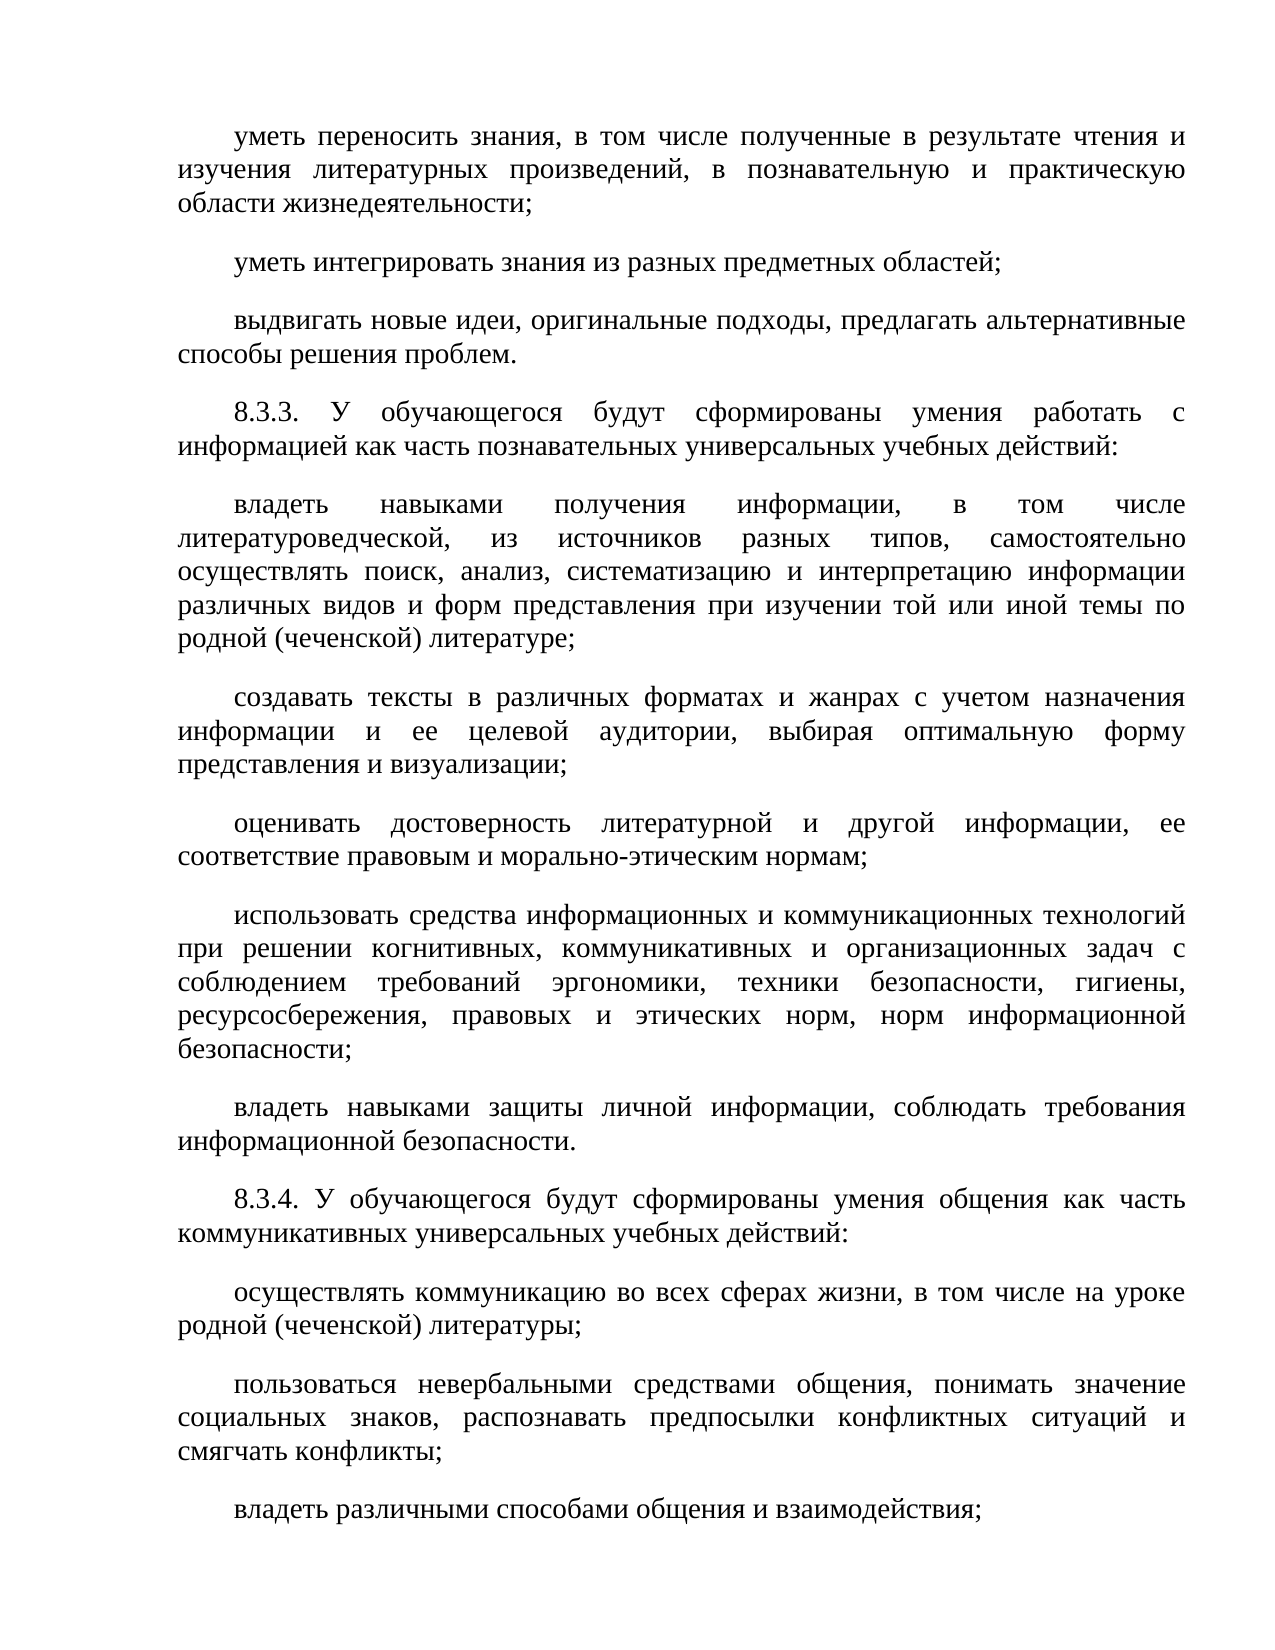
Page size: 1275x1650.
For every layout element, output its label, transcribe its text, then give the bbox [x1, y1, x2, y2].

text 8.3.3. У обучающегося будут сформированы умения работать с информацией как часть познавательных универсальных учебных действий: [177, 394, 1186, 461]
text владеть различными способами общения и взаимодействия; [177, 1491, 1186, 1525]
text использовать средства информационных и коммуникационных технологий при решении когнитивных, коммуникативных и организационных задач с соблюдением требований эргономики, техники безопасности, гигиены, ресурсосбережения, правовых и этических норм, норм информационной безопасности; [177, 897, 1186, 1064]
text оценивать достоверность литературной и другой информации, ее соответствие правовым и морально-этическим нормам; [177, 805, 1186, 872]
text выдвигать новые идеи, оригинальные подходы, предлагать альтернативные способы решения проблем. [177, 302, 1186, 369]
text владеть навыками получения информации, в том числе литературоведческой, из источников разных типов, самостоятельно осуществлять поиск, анализ, систематизацию и интерпретацию информации различных видов и форм представления при изучении той или иной темы по родной (чеченской) литературе; [177, 486, 1186, 654]
text создавать тексты в различных форматах и жанрах с учетом назначения информации и ее целевой аудитории, выбирая оптимальную форму представления и визуализации; [177, 679, 1186, 780]
text уметь переносить знания, в том числе полученные в результате чтения и изучения литературных произведений, в познавательную и практическую области жизнедеятельности; [177, 118, 1186, 219]
text уметь интегрировать знания из разных предметных областей; [177, 244, 1186, 277]
text 8.3.4. У обучающегося будут сформированы умения общения как часть коммуникативных универсальных учебных действий: [177, 1182, 1186, 1249]
text владеть навыками защиты личной информации, соблюдать требования информационной безопасности. [177, 1089, 1186, 1157]
text осуществлять коммуникацию во всех сферах жизни, в том числе на уроке родной (чеченской) литературы; [177, 1274, 1186, 1341]
text пользоваться невербальными средствами общения, понимать значение социальных знаков, распознавать предпосылки конфликтных ситуаций и смягчать конфликты; [177, 1366, 1186, 1466]
